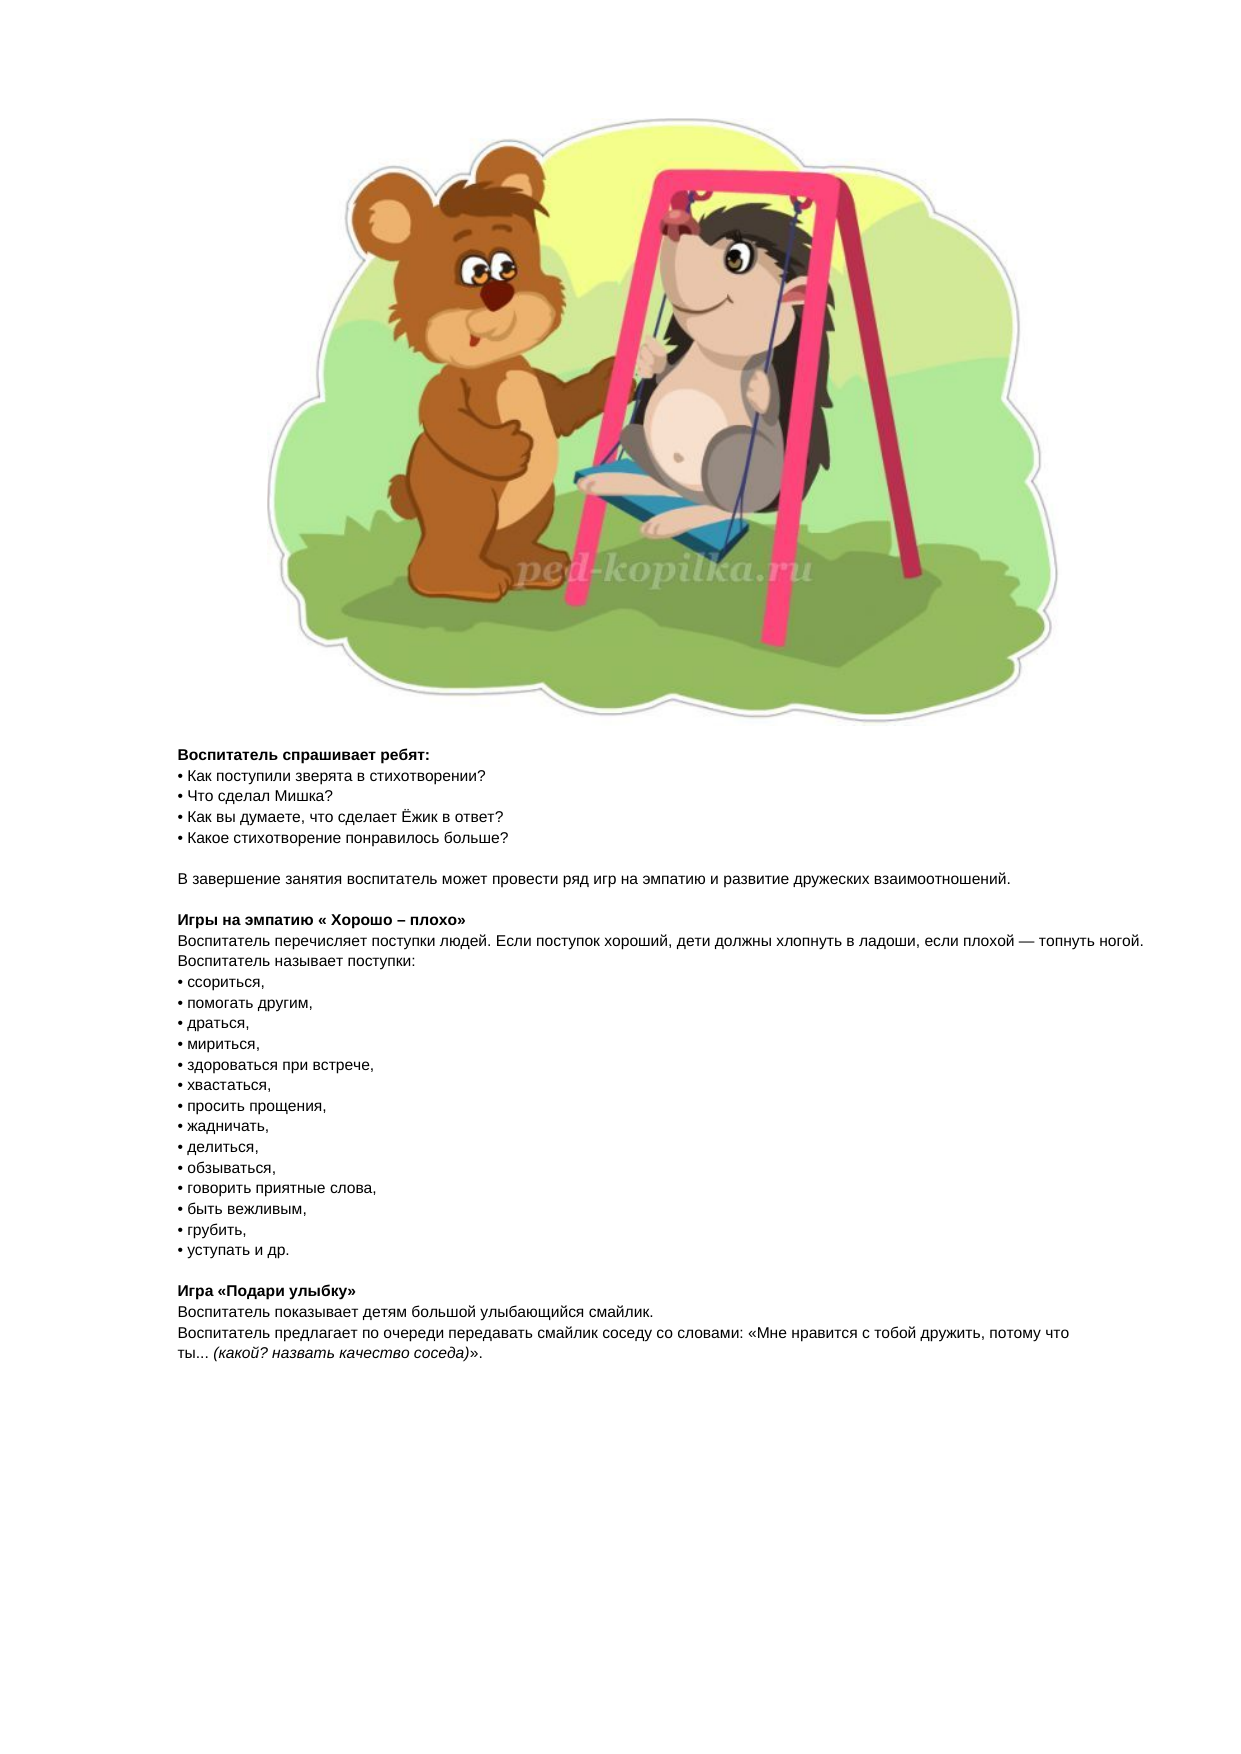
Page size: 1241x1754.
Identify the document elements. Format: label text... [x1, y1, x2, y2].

picture [267, 118, 1062, 726]
text Воспитатель спрашивает ребят: • Как поступили зверята в стихотворении? • Что сделал Мишка? • Как вы думаете, что сделает Ёжик в ответ? • Какое стихотворение понравилось больше? В завершение занятия воспитатель может провести ряд игр на эмпатию и развитие дружеских взаимоотношений. Игры на эмпатию « Хорошо – плохо» Воспитатель перечисляет поступки людей. Если поступок хороший, дети должны хлопнуть в ладоши, если плохой — топнуть ногой. Воспитатель называет поступки: • ссориться, • помогать другим, • драться, • мириться, • здороваться при встрече, • хвастаться, • просить прощения, • жадничать, • делиться, • обзываться, • говорить приятные слова, • быть вежливым, • грубить, • уступать и др. Игра «Подари улыбку» Воспитатель показывает детям большой улыбающийся смайлик. Воспитатель предлагает по очереди передавать смайлик соседу со словами: «Мне нравится с тобой дружить, потому что ты... (какой? назвать качество соседа)». [177, 725, 1152, 1362]
